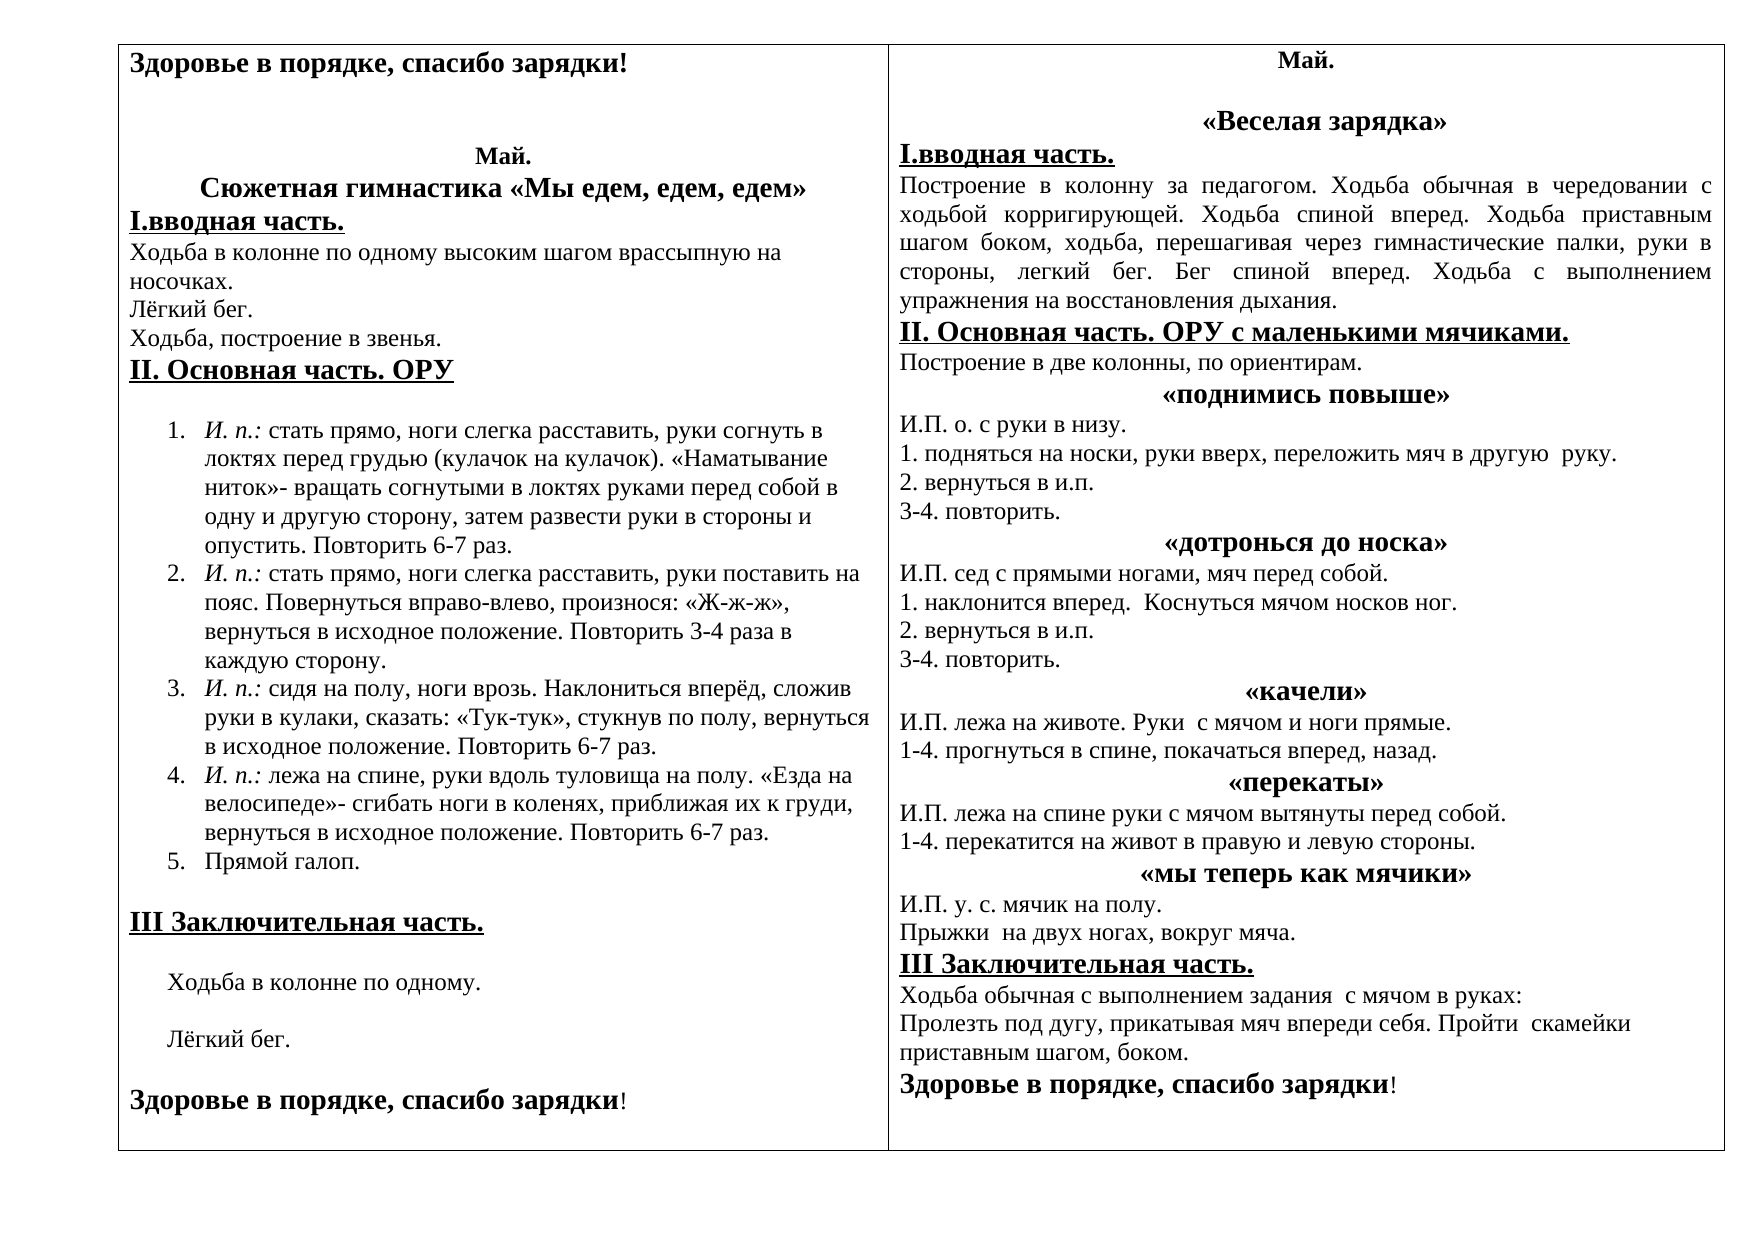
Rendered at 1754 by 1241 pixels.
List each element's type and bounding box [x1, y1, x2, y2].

table_header [889, 45, 1724, 1149]
table_header [119, 45, 888, 1149]
